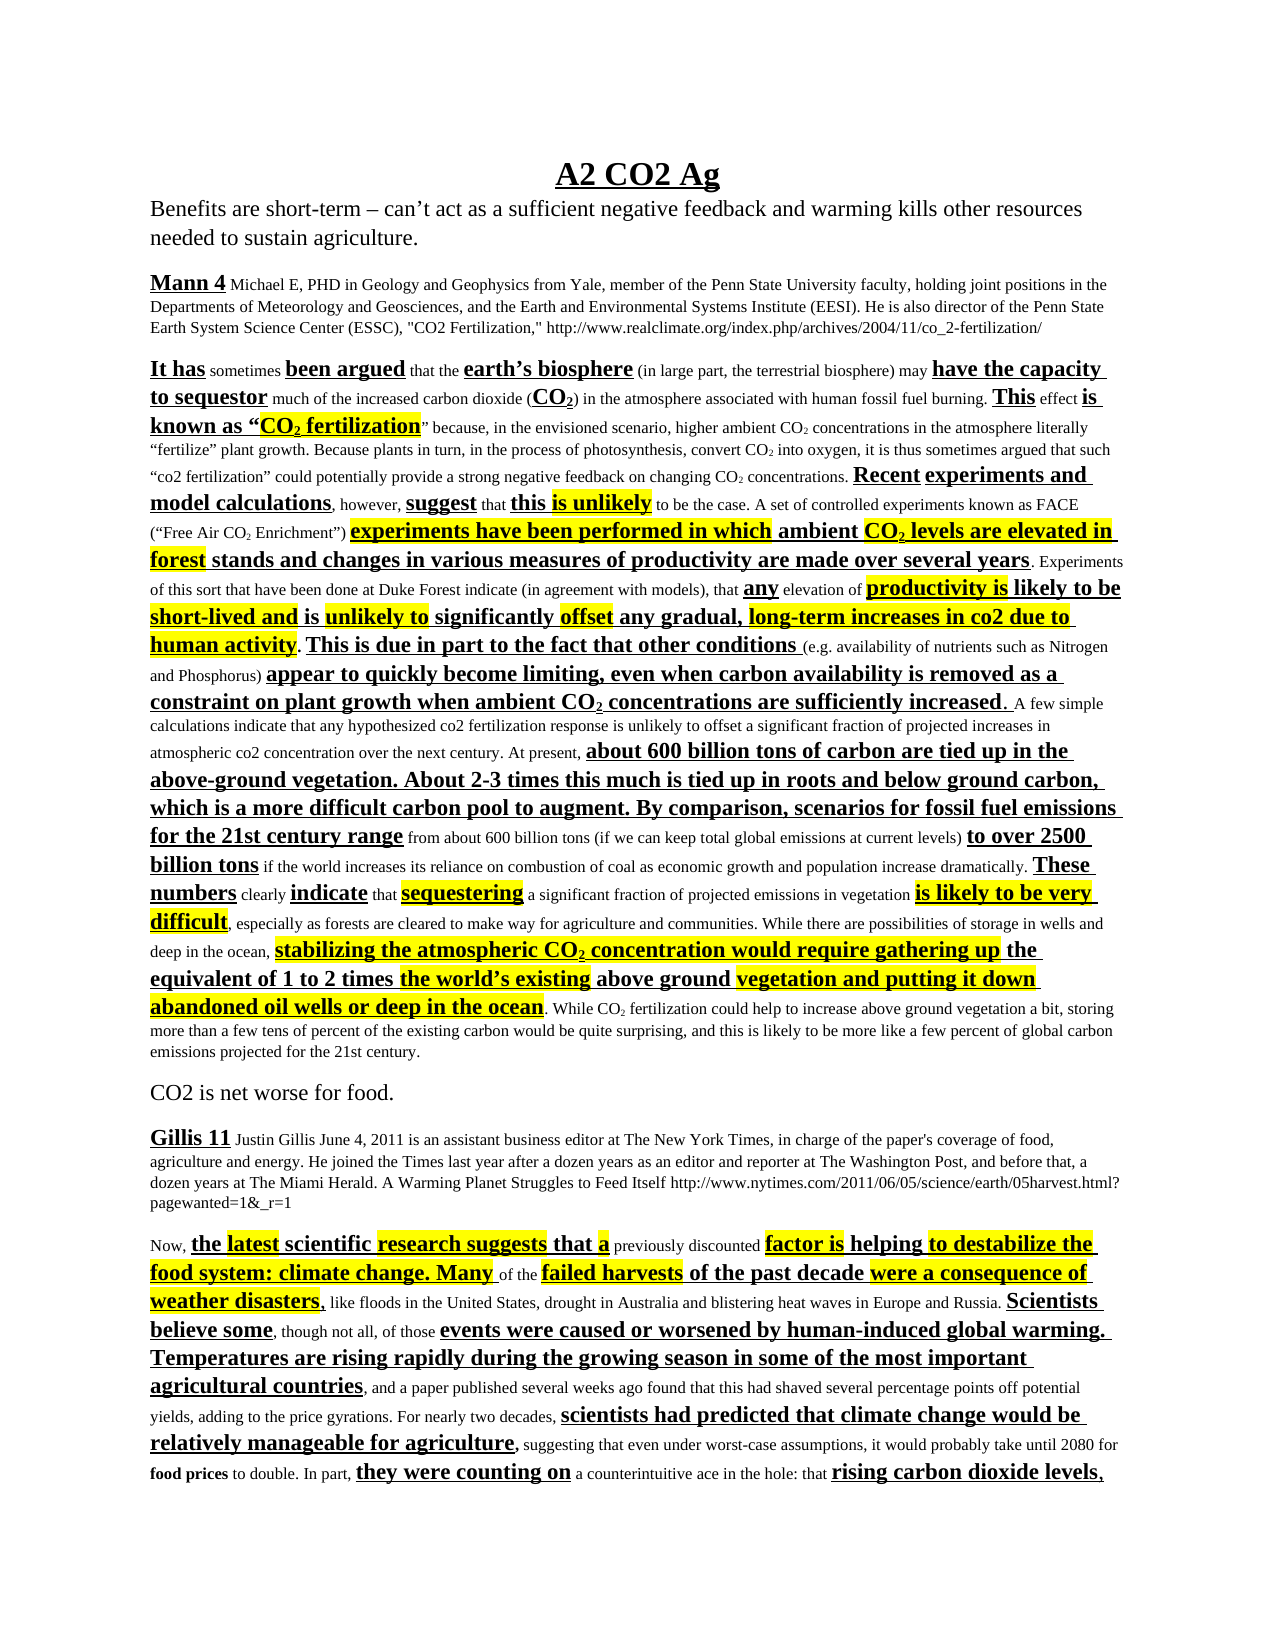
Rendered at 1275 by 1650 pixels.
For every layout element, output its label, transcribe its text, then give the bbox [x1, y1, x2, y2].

text Gillis 11 Justin Gillis June 4, 2011 is an assistant business editor at The New York Times, in charge of the paper's coverage of food, agriculture and energy. He joined the Times last year after a dozen years as an editor and reporter at The Washington Post, and before that, a dozen years at The Miami Herald. A Warming Planet Struggles to Feed Itself http://www.nytimes.com/2011/06/05/science/earth/05harvest.html?pagewanted=1&_r=1 [150, 1124, 1125, 1212]
text Mann 4 Michael E, PHD in Geology and Geophysics from Yale, member of the Penn State University faculty, holding joint positions in the Departments of Meteorology and Geosciences, and the Earth and Environmental Systems Institute (EESI). He is also director of the Penn State Earth System Science Center (ESSC), "CO2 Fertilization," http://www.realclimate.org/index.php/archives/2004/11/co_2-fertilization/ [150, 269, 1125, 337]
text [150, 1230, 1125, 1484]
text It has sometimes been argued that the earth’s biosphere (in large part, the terrestrial biosphere) may have the capacity to sequestor much of the increased carbon dioxide (CO2) in the atmosphere associated with human fossil fuel burning. This effect is known as “CO2 fertilization” because, in the envisioned scenario, higher ambient CO2 concentrations in the atmosphere literally “fertilize” plant growth. Because plants in turn, in the process of photosynthesis, convert CO2 into oxygen, it is thus sometimes argued that such “co2 fertilization” could potentially provide a strong negative feedback on changing CO2 concentrations. Recent experiments and model calculations, however, suggest that this is unlikely to be the case. A set of controlled experiments known as FACE (“Free Air CO2 Enrichment”) experiments have been performed in which ambient CO2 levels are elevated in forest stands and changes in various measures of productivity are made over several years. Experiments of this sort that have been done at Duke Forest indicate (in agreement with models), that any elevation of productivity is likely to be short-lived and is unlikely to significantly offset any gradual, long-term increases in co2 due to human activity. This is due in part to the fact that other conditions (e.g. availability of nutrients such as Nitrogen and Phosphorus) appear to quickly become limiting, even when carbon availability is removed as a constraint on plant growth when ambient CO2 concentrations are sufficiently increased. A few simple calculations indicate that any hypothesized co2 fertilization response is unlikely to offset a significant fraction of projected increases in atmospheric co2 concentration over the next century. At present, about 600 billion tons of carbon are tied up in the above-ground vegetation. About 2-3 times this much is tied up in roots and below ground carbon, which is a more difficult carbon pool to augment. By comparison, scenarios for fossil fuel emissions for the 21st century range from about 600 billion tons (if we can keep total global emissions at current levels) to over 2500 billion tons if the world increases its reliance on combustion of coal as economic growth and population increase dramatically. These numbers clearly indicate that sequestering a significant fraction of projected emissions in vegetation is likely to be very difficult, especially as forests are cleared to make way for agriculture and communities. While there are possibilities of storage in wells and deep in the ocean, stabilizing the atmospheric CO2 concentration would require gathering up the equivalent of 1 to 2 times the world’s existing above ground vegetation and putting it down abandoned oil wells or deep in the ocean. While CO2 fertilization could help to increase above ground vegetation a bit, storing more than a few tens of percent of the existing carbon would be quite surprising, and this is likely to be more like a few percent of global carbon emissions projected for the 21st century. [150, 355, 1125, 1061]
text Benefits are short-term – can’t act as a sufficient negative feedback and warming kills other resources needed to sustain agriculture. [150, 196, 1125, 250]
text CO2 is net worse for food. [150, 1079, 1125, 1105]
subtitle A2 CO2 Ag [150, 154, 1125, 192]
